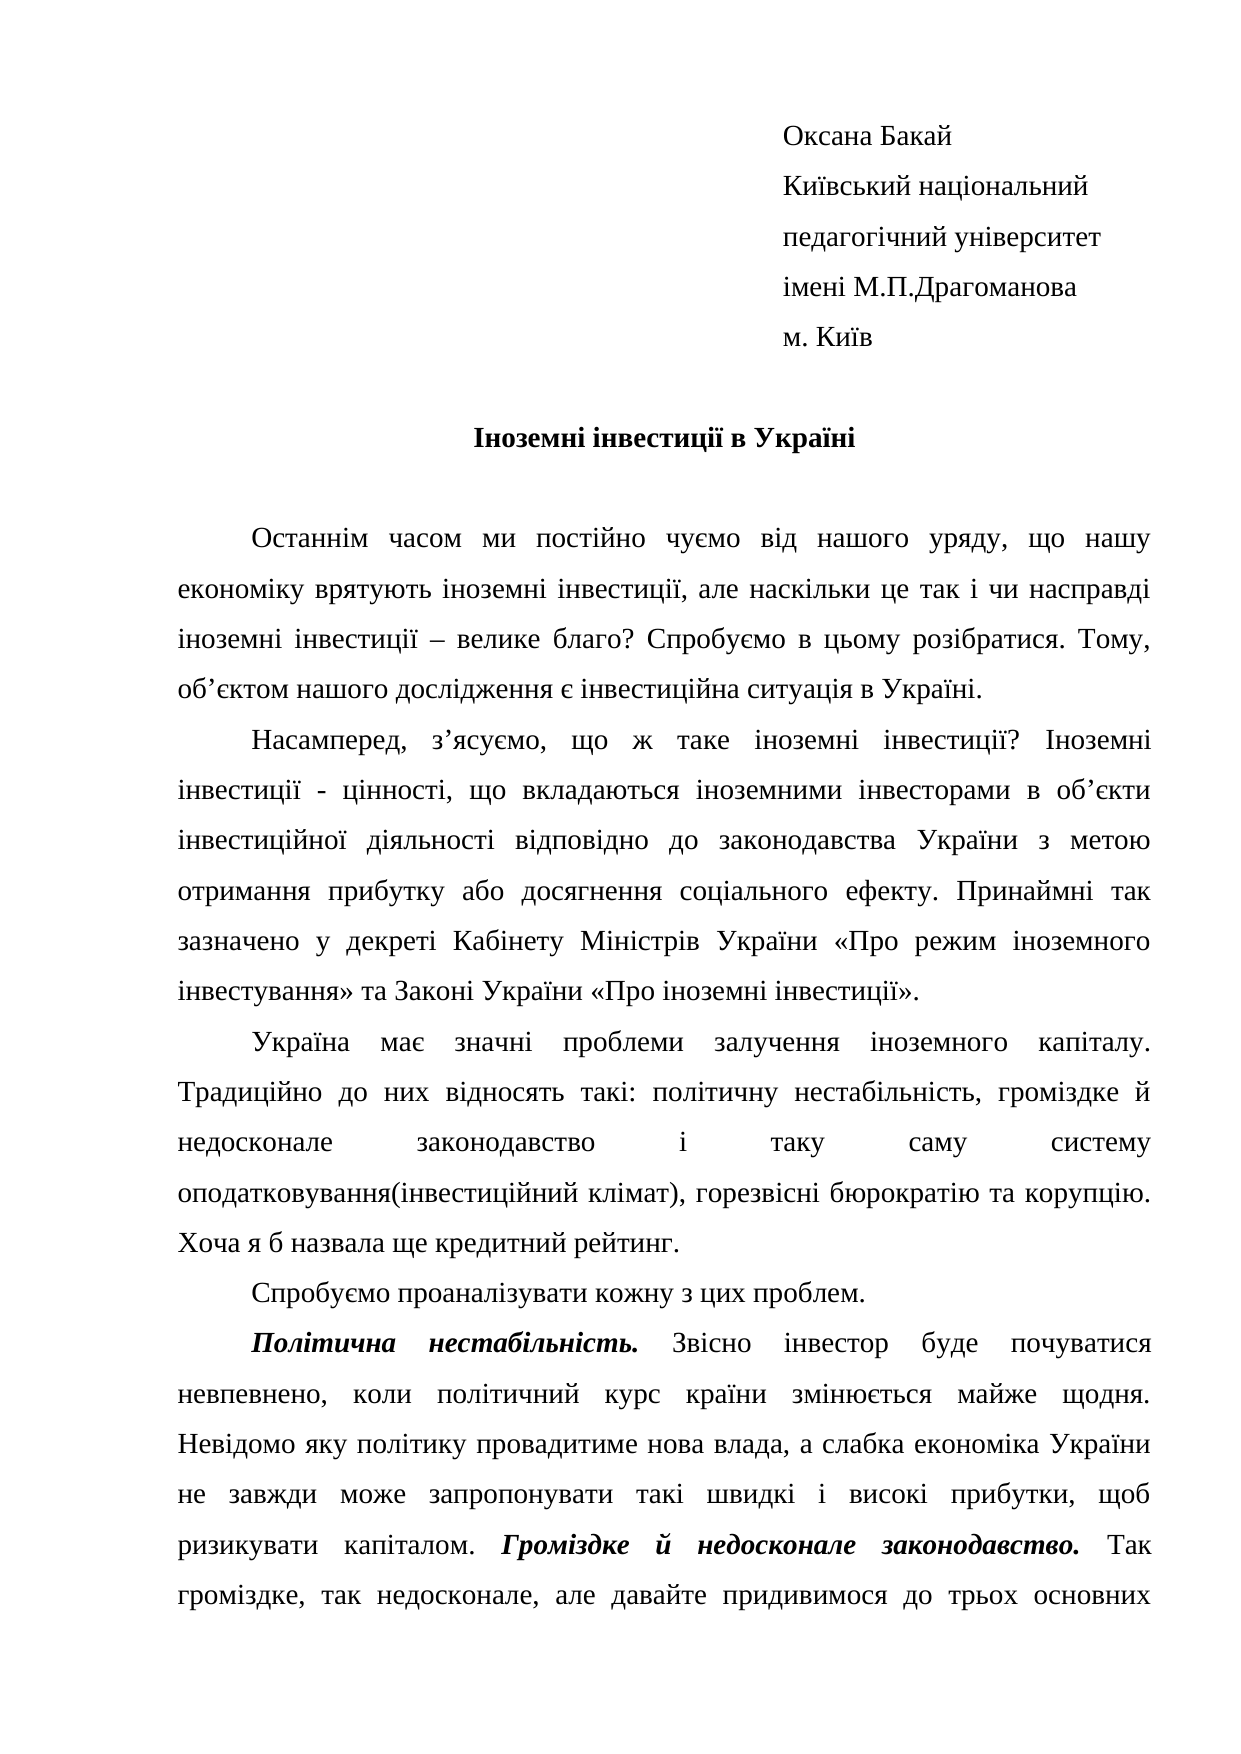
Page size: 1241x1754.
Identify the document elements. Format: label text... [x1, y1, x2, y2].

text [177, 1326, 1152, 1611]
text Оксана Бакай [783, 118, 1152, 152]
text імені М.П.Драгоманова [783, 269, 1152, 303]
text Насамперед, з’ясуємо, що ж таке іноземні інвестиції? Іноземні інвестиції - цінності, що вкладаються іноземними інвесторами в об’єкти інвестиційної діяльності відповідно до законодавства України з метою отримання прибутку або досягнення соціального ефекту. Принаймні так зазначено у декреті Кабінету Міністрів України «Про режим іноземного інвестування» та Законі України «Про іноземні інвестиції». [177, 722, 1152, 1007]
text Київський національний [783, 168, 1152, 202]
text Останнім часом ми постійно чуємо від нашого уряду, що нашу економіку врятують іноземні інвестиції, але наскільки це так і чи насправді іноземні інвестиції – велике благо? Спробуємо в цьому розібратися. Тому, об’єктом нашого дослідження є інвестиційна ситуація в Україні. [177, 521, 1152, 705]
text Україна має значні проблеми залучення іноземного капіталу. Традиційно до них відносять такі: політичну нестабільність, громіздке й недосконале законодавство і таку саму систему оподатковування(інвестиційний клімат), горезвісні бюрократію та корупцію. Хоча я б назвала ще кредитний рейтинг. [177, 1024, 1152, 1258]
text Спробуємо проаналізувати кожну з цих проблем. [177, 1275, 1152, 1309]
text педагогічний університет [783, 219, 1152, 252]
text м. Київ [783, 319, 1152, 353]
text Іноземні інвестиції в Україні [177, 420, 1152, 453]
